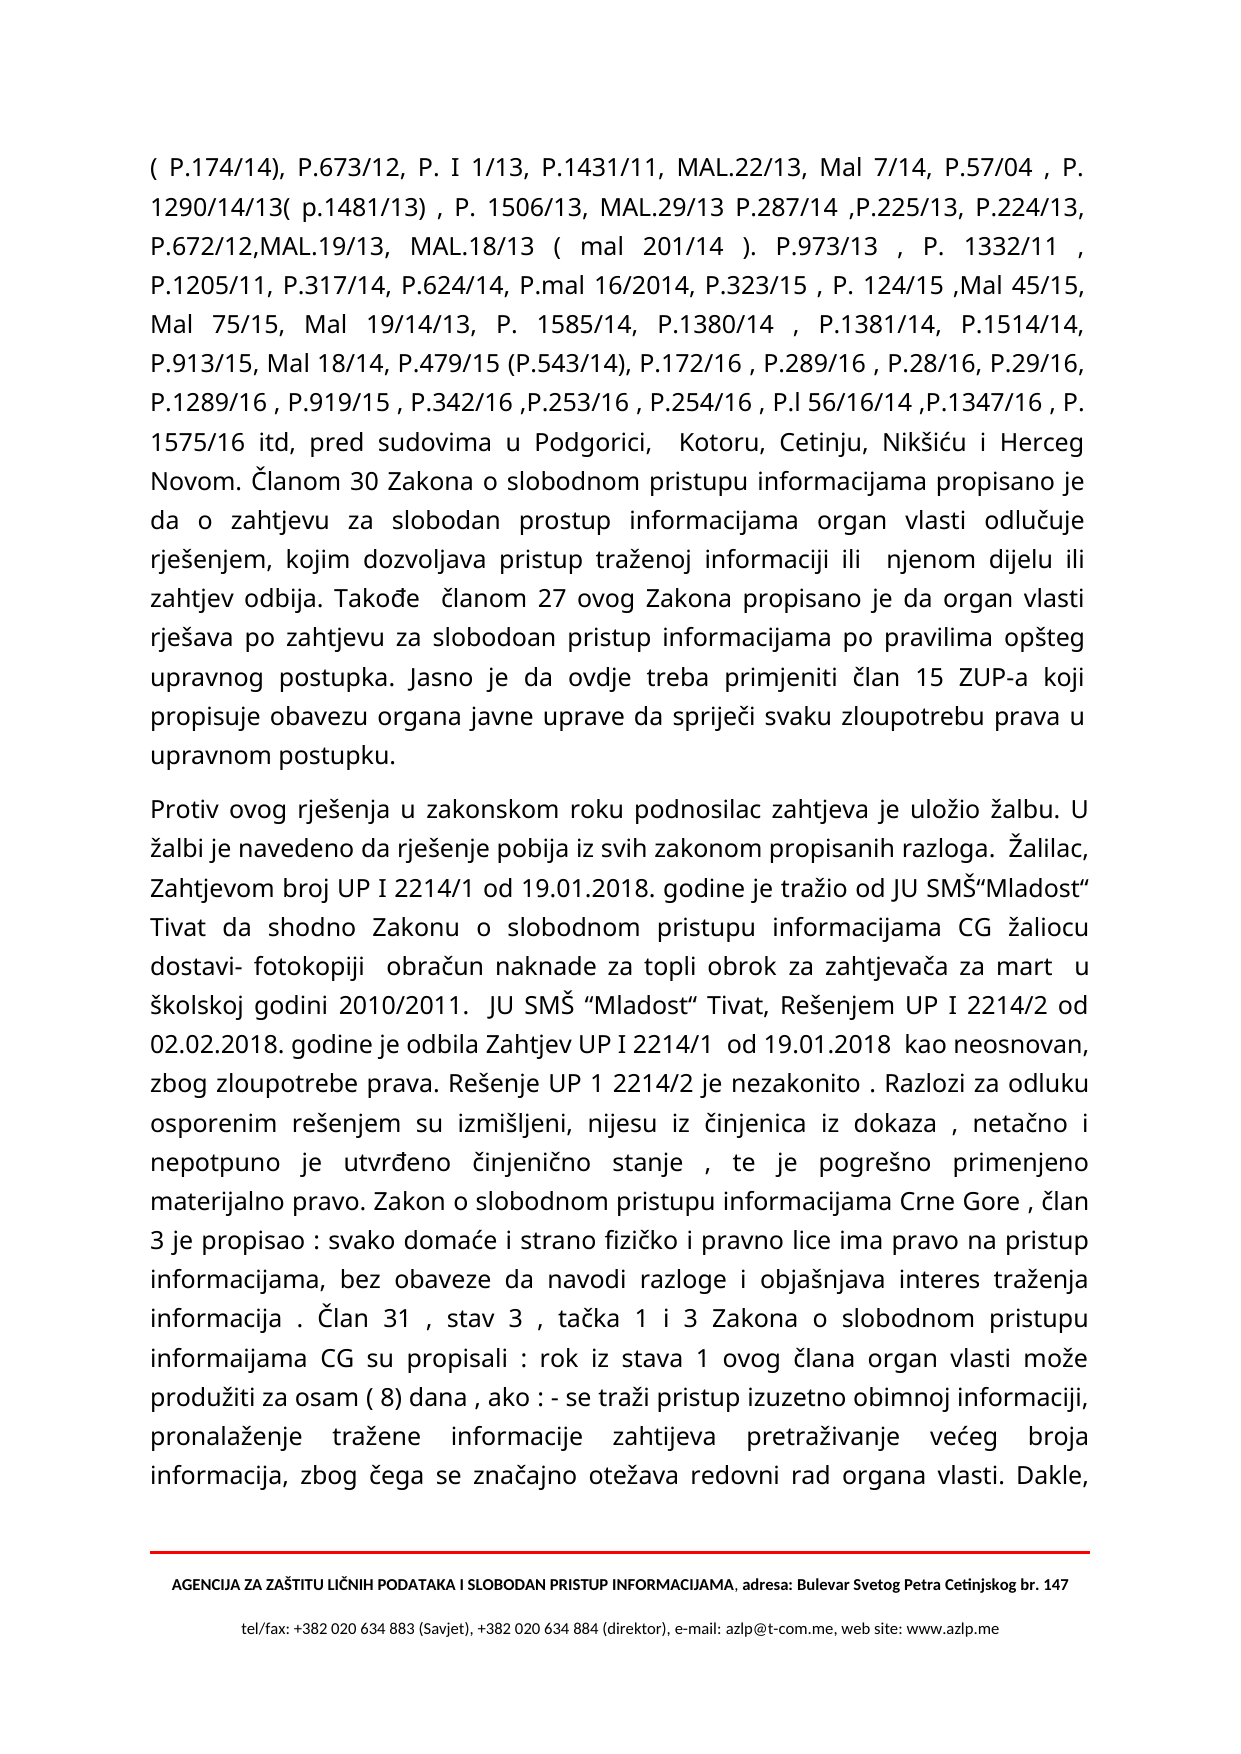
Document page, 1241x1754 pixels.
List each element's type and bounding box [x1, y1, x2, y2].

text [150, 792, 1090, 1492]
text [150, 150, 1086, 772]
